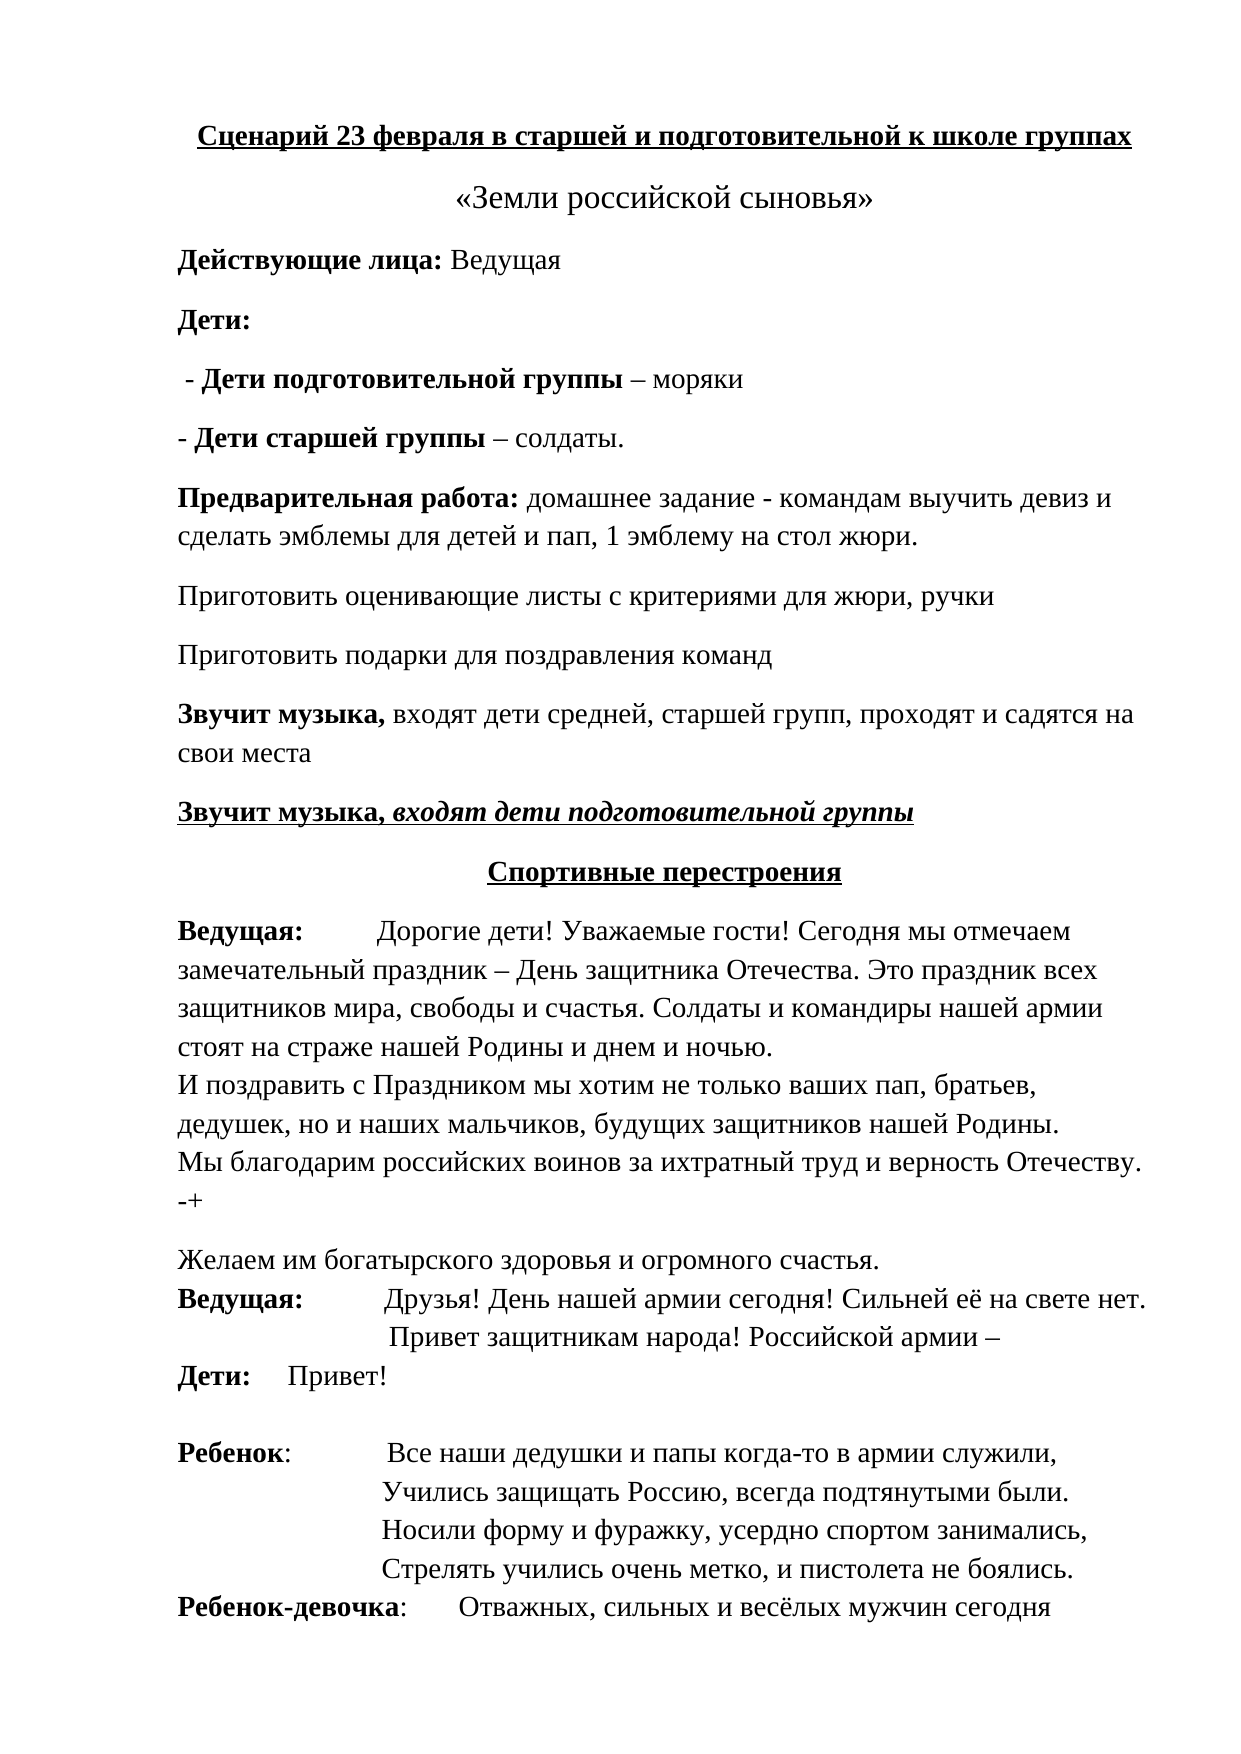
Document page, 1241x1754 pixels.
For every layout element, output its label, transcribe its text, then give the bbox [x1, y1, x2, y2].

text «Земли российской сыновья» [177, 177, 1152, 216]
text - Дети подготовительной группы – моряки [177, 361, 1152, 395]
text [177, 1242, 1152, 1623]
text - Дети старшей группы – солдаты. [177, 421, 1152, 454]
text Звучит музыка, входят дети подготовительной группы [177, 794, 1152, 828]
text Ведущая: Дорогие дети! Уважаемые гости! Сегодня мы отмечаем замечательный праздник – День защитника Отечества. Это праздник всех защитников мира, свободы и счастья. Солдаты и командиры нашей армии стоят на страже нашей Родины и днем и ночью. И поздравить с Праздником мы хотим не только ваших пап, братьев, дедушек, но и наших мальчиков, будущих защитников нашей Родины. Мы благодарим российских воинов за ихтратный труд и верность Отечеству. -+ [177, 913, 1152, 1217]
text Звучит музыка, входят дети средней, старшей групп, проходят и садятся на свои места [177, 697, 1152, 769]
text Действующие лица: Ведущая [177, 242, 1152, 276]
text Дети: [177, 302, 1152, 335]
text Приготовить подарки для поздравления команд [177, 637, 1152, 671]
text Приготовить оценивающие листы с критериями для жюри, ручки [177, 578, 1152, 611]
text Предварительная работа: домашнее задание - командам выучить девиз и сделать эмблемы для детей и пап, 1 эмблему на стол жюри. [177, 480, 1152, 552]
text Сценарий 23 февраля в старшей и подготовительной к школе группах [177, 118, 1152, 152]
text Спортивные перестроения [177, 854, 1152, 887]
